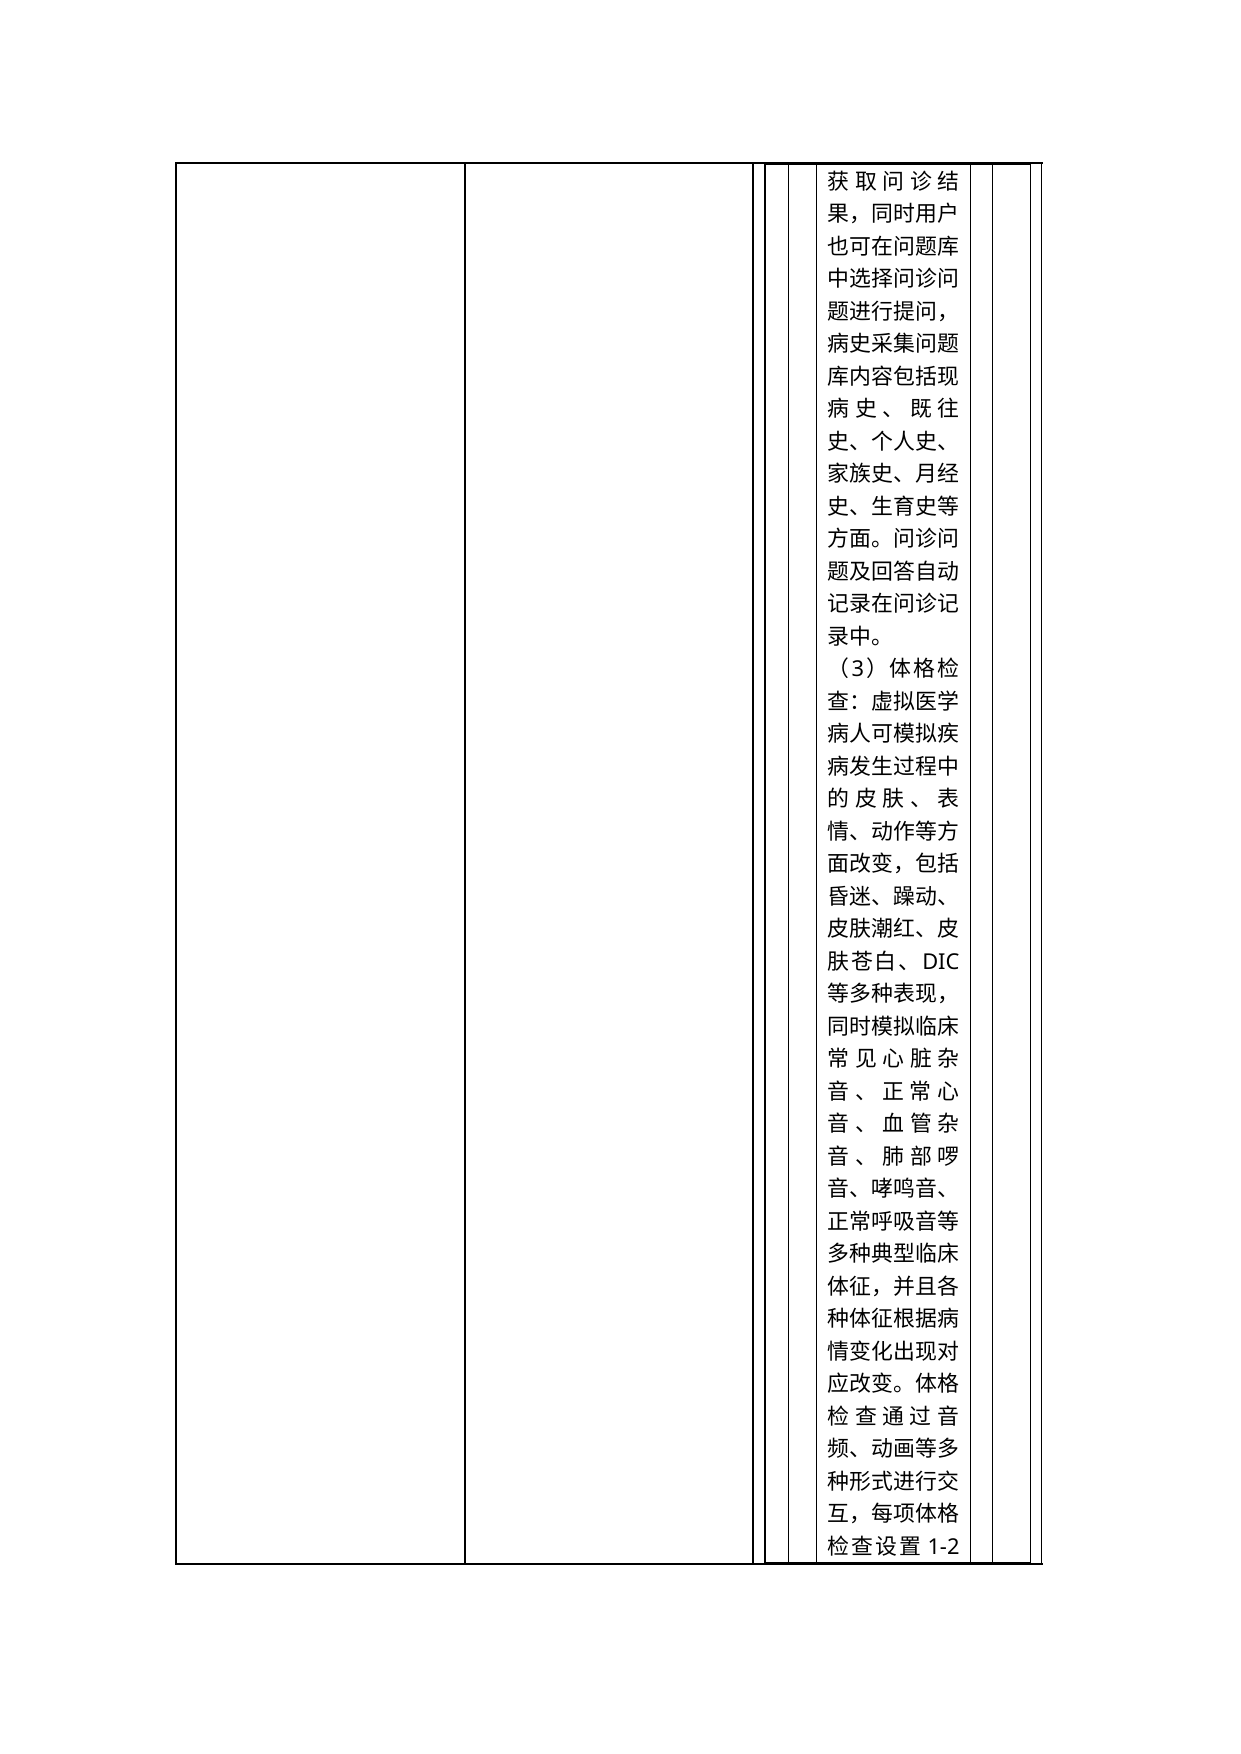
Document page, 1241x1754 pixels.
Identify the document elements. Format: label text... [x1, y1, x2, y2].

table_cell [817, 165, 970, 1562]
table_cell [466, 164, 752, 1563]
table_cell 2 [177, 164, 464, 1563]
table_cell [789, 165, 816, 1562]
table_cell [766, 165, 788, 1562]
table_cell [971, 165, 992, 1562]
table_cell [993, 165, 1030, 1562]
table_cell [1031, 164, 1041, 1563]
table_cell [754, 164, 764, 1563]
